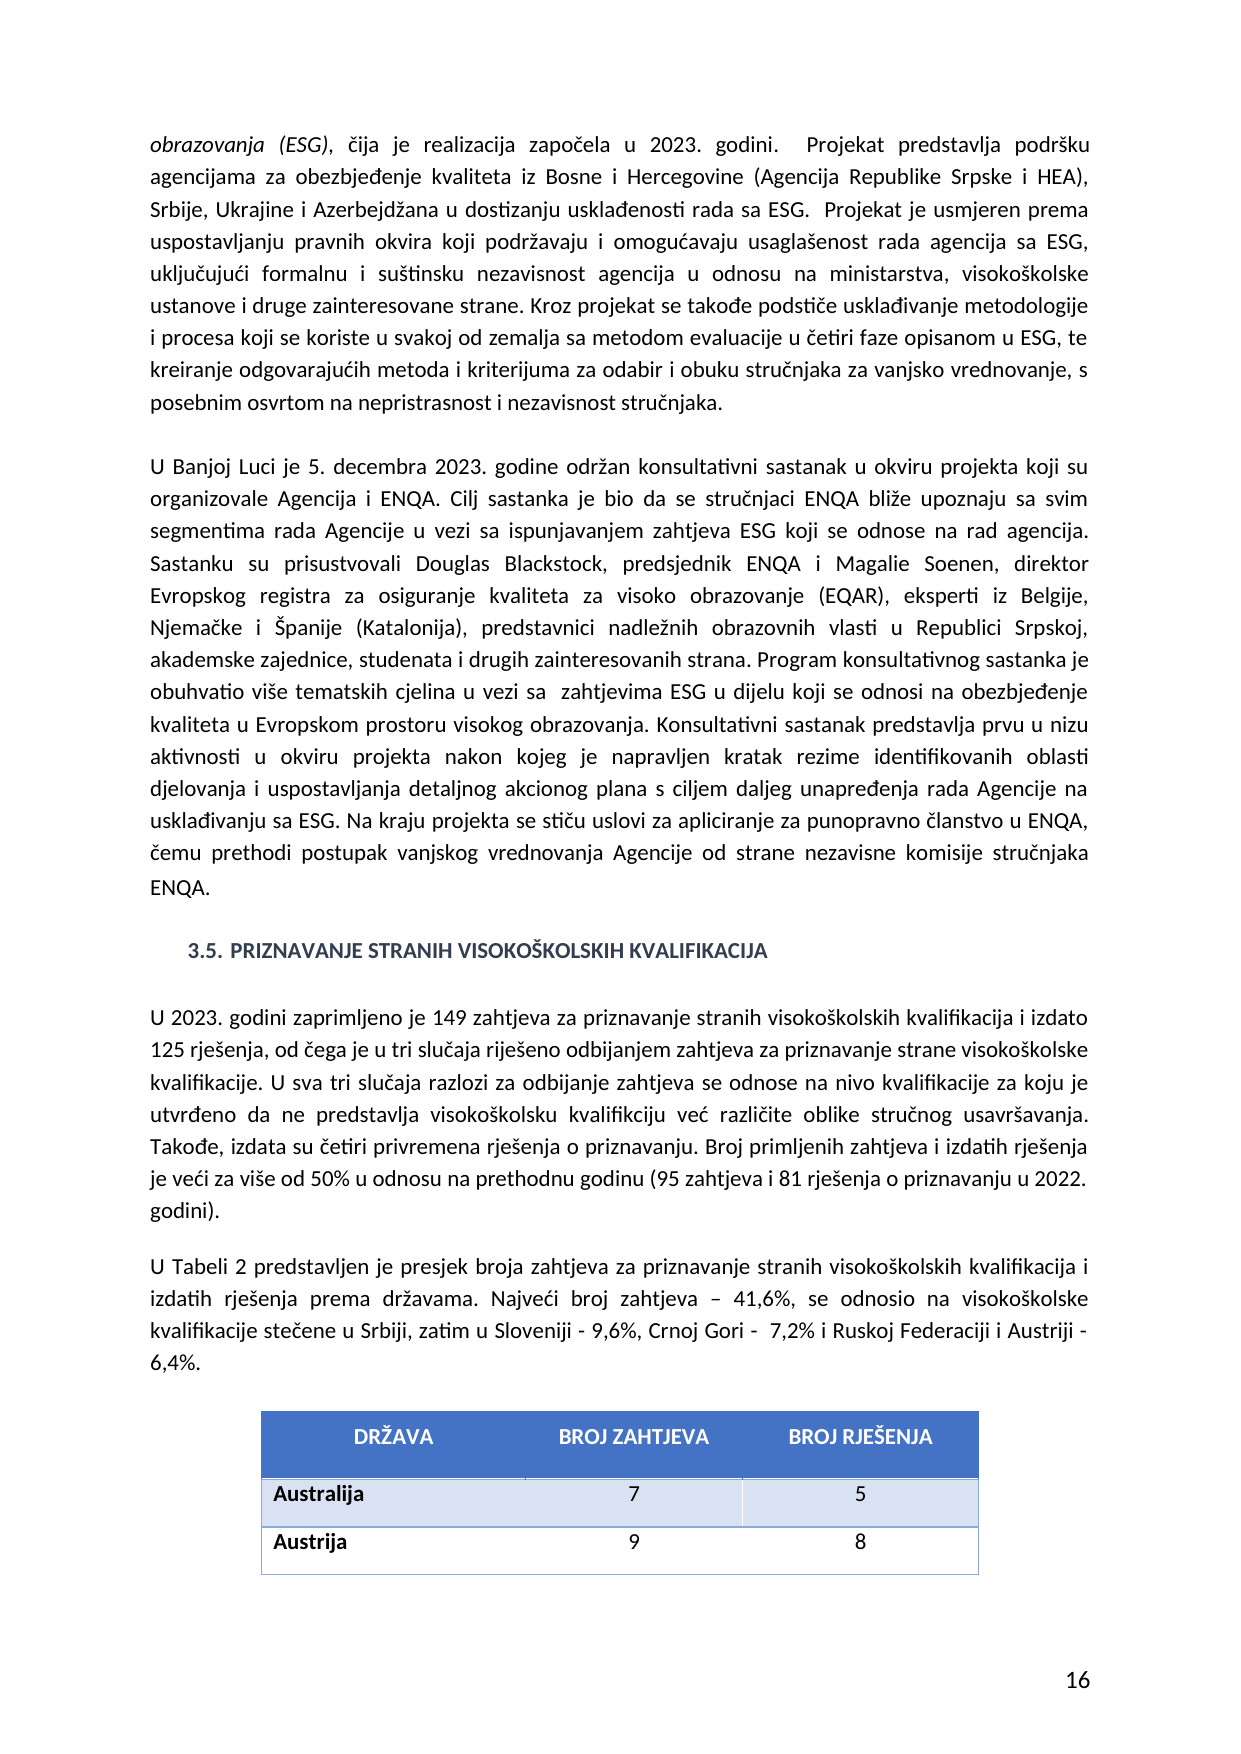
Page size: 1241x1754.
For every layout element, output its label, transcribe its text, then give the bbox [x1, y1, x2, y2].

table_cell 5 [743, 1480, 978, 1526]
text U 2023. godini zaprimljeno je 149 zahtjeva za priznavanje stranih visokoškolskih kvalifikacija i izdato 125 rješenja, od čega je u tri slučaja riješeno odbijanjem zahtjeva za priznavanje strane visokoškolske kvalifikacije. U sva tri slučaja razlozi za odbijanje zahtjeva se odnose na nivo kvalifikacije za koju je utvrđeno da ne predstavlja visokoškolsku kvalifikciju već različite oblike stručnog usavršavanja. Takođe, izdata su četiri privremena rješenja o priznavanju. Broj primljenih zahtjeva i izdatih rješenja je veći za više od 50% u odnosu na prethodnu godinu (95 zahtjeva i 81 rješenja o priznavanju u 2022. godini). [150, 1003, 1090, 1224]
table_cell Australija [262, 1480, 525, 1526]
table_cell 9 [525, 1528, 742, 1574]
table_cell 8 [743, 1528, 978, 1574]
text U Banjoj Luci je 5. decembra 2023. godine održan konsultativni sastanak u okviru projekta koji su organizovale Agencija i ENQA. Cilj sastanka je bio da se stručnjaci ENQA bliže upoznaju sa svim segmentima rada Agencije u vezi sa ispunjavanjem zahtjeva ESG koji se odnose na rad agencija. Sastanku su prisustvovali Douglas Blackstock, predsjednik ENQA i Magalie Soenen, direktor Evropskog registra za osiguranje kvaliteta za visoko obrazovanje (EQAR), eksperti iz Belgije, Njemačke i Španije (Katalonija), predstavnici nadležnih obrazovnih vlasti u Republici Srpskoj, akademske zajednice, studenata i drugih zainteresovanih strana. Program konsultativnog sastanka je obuhvatio više tematskih cjelina u vezi sa zahtjevima ESG u dijelu koji se odnosi na obezbjeđenje kvaliteta u Evropskom prostoru visokog obrazovanja. Konsultativni sastanak predstavlja prvu u nizu aktivnosti u okviru projekta nakon kojeg je napravljen kratak rezime identifikovanih oblasti djelovanja i uspostavljanja detaljnog akcionog plana s ciljem daljeg unapređenja rada Agencije na usklađivanju sa ESG. Na kraju projekta se stiču uslovi za apliciranje za punopravno članstvo u ENQA, čemu prethodi postupak vanjskog vrednovanja Agencije od strane nezavisne komisije stručnjaka ENQA. [150, 452, 1090, 901]
table_cell Austrija [262, 1528, 525, 1574]
table_cell 7 [525, 1480, 742, 1526]
table_header BROJ RJEŠENJA [743, 1412, 978, 1478]
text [150, 130, 1090, 416]
text U Tabeli 2 predstavljen je presjek broja zahtjeva za priznavanje stranih visokoškolskih kvalifikacija i izdatih rješenja prema državama. Najveći broj zahtjeva – 41,6%, se odnosio na visokoškolske kvalifikacije stečene u Srbiji, zatim u Sloveniji - 9,6%, Crnoj Gori - 7,2% i Ruskoj Federaciji i Austriji - 6,4%. [150, 1252, 1090, 1377]
table_header DRŽAVA [262, 1412, 525, 1478]
list PRIZNAVANJE STRANIH VISOKOŠKOLSKIH KVALIFIKACIJA [187, 936, 1090, 964]
table_header BROJ ZAHTJEVA [526, 1412, 742, 1478]
